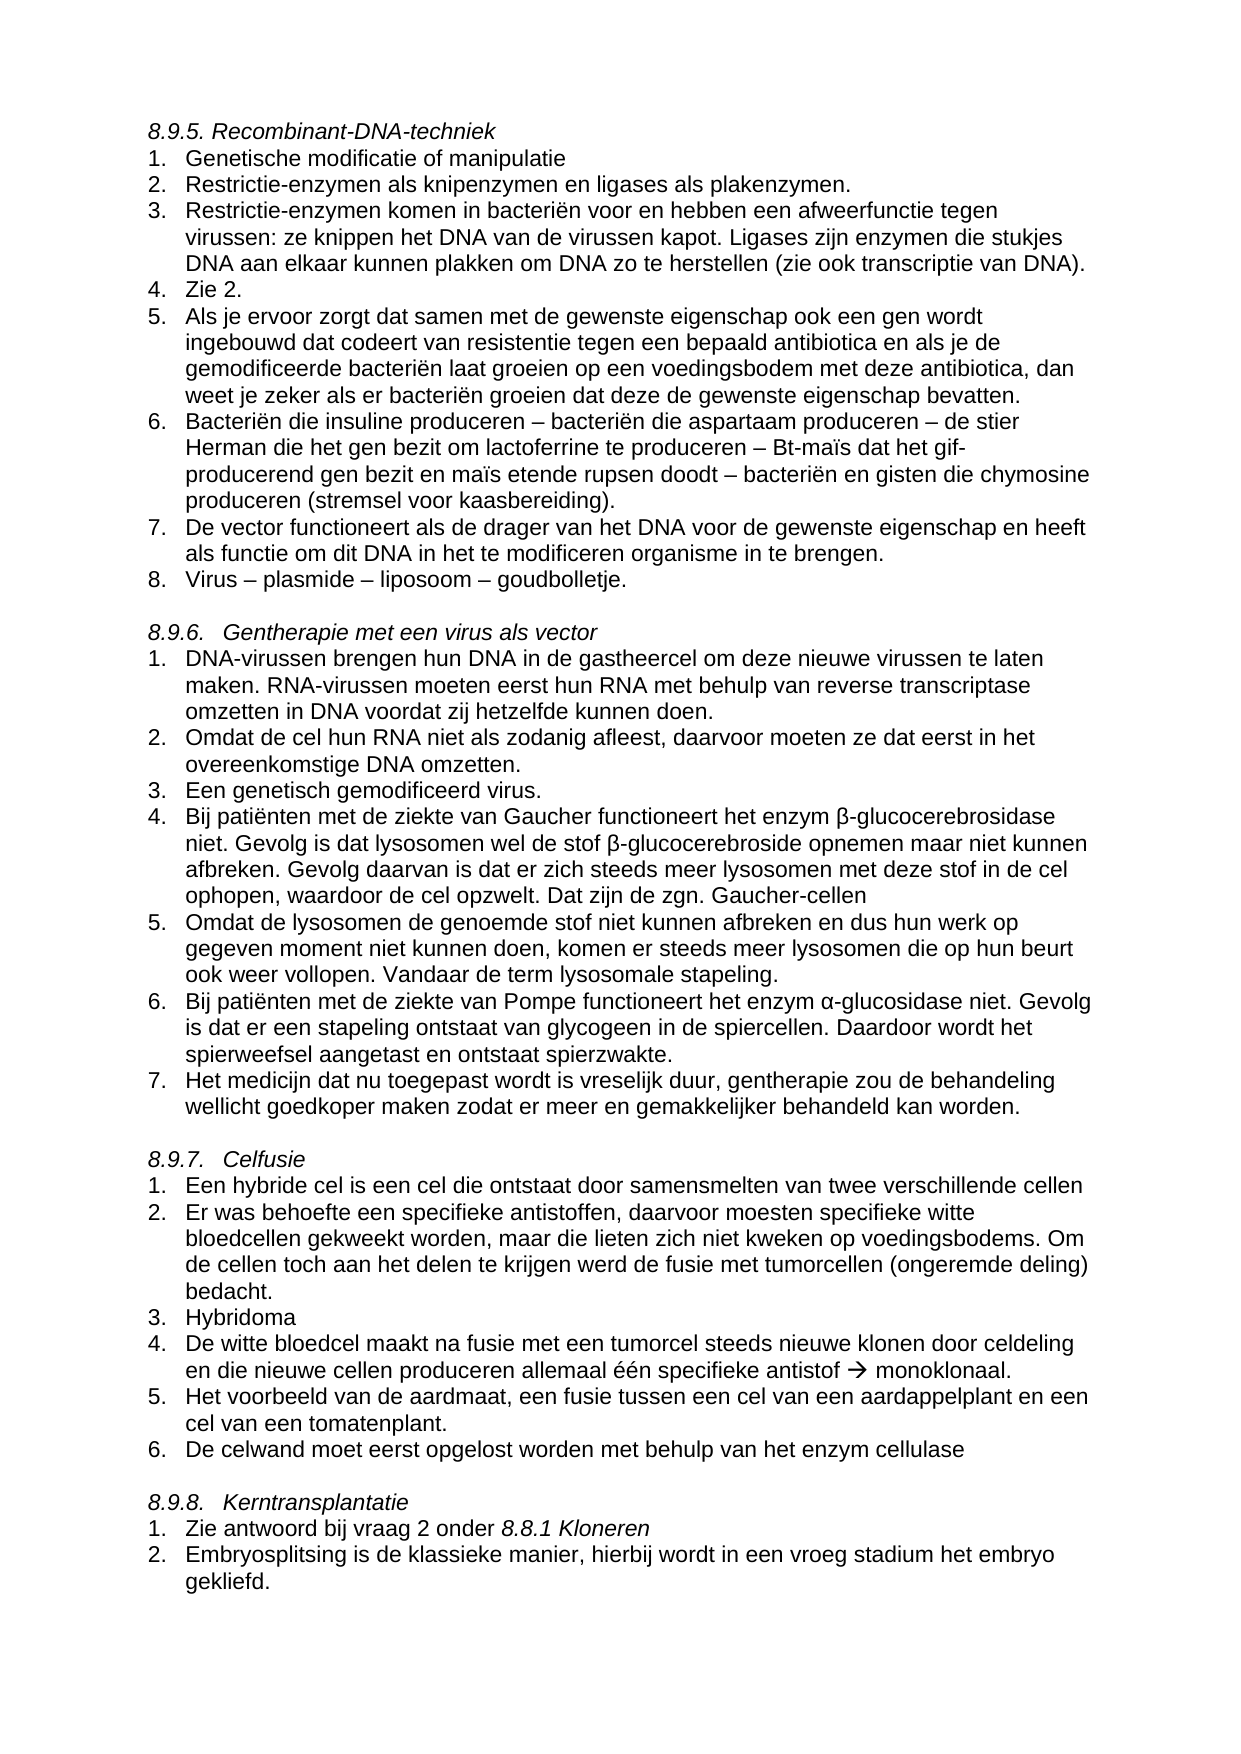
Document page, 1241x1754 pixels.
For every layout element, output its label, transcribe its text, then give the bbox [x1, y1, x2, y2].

list Een hybride cel is een cel die ontstaat door samensmelten van twee verschillende cellen [148, 1172, 1093, 1199]
list Omdat de cel hun RNA niet als zodanig afleest, daarvoor moeten ze dat eerst in het overeenkomstige DNA omzetten. [148, 724, 1093, 777]
list De celwand moet eerst opgelost worden met behulp van het enzym cellulase [148, 1436, 1093, 1462]
list Het voorbeeld van de aardmaat, een fusie tussen een cel van een aardappelplant en een cel van een tomatenplant. [148, 1383, 1093, 1436]
list Er was behoefte een specifieke antistoffen, daarvoor moesten specifieke witte bloedcellen gekweekt worden, maar die lieten zich niet kweken op voedingsbodems. Om de cellen toch aan het delen te krijgen werd de fusie met tumorcellen (ongeremde deling) bedacht. [148, 1199, 1093, 1304]
list Bij patiënten met de ziekte van Gaucher functioneert het enzym β-glucocerebrosidase niet. Gevolg is dat lysosomen wel de stof β-glucocerebroside opnemen maar niet kunnen afbreken. Gevolg daarvan is dat er zich steeds meer lysosomen met deze stof in de cel ophopen, waardoor de cel opzwelt. Dat zijn de zgn. Gaucher-cellen [148, 803, 1093, 909]
list Genetische modificatie of manipulatie [148, 144, 1093, 171]
list Zie antwoord bij vraag 2 onder 8.8.1 Kloneren [148, 1515, 1093, 1541]
list Bacteriën die insuline produceren – bacteriën die aspartaam produceren – de stier Herman die het gen bezit om lactoferrine te produceren – Bt-maïs dat het gif-producerend gen bezit en maïs etende rupsen doodt – bacteriën en gisten die chymosine produceren (stremsel voor kaasbereiding). [148, 408, 1093, 513]
list De vector functioneert als de drager van het DNA voor de gewenste eigenschap en heeft als functie om dit DNA in het te modificeren organisme in te brengen. [148, 513, 1093, 566]
list Hybridoma [148, 1304, 1093, 1330]
list Het medicijn dat nu toegepast wordt is vreselijk duur, gentherapie zou de behandeling wellicht goedkoper maken zodat er meer en gemakkelijker behandeld kan worden. [148, 1067, 1093, 1119]
text 8.9.5. Recombinant-DNA-techniek [148, 118, 1093, 144]
list Zie 2. [148, 276, 1093, 303]
list Embryosplitsing is de klassieke manier, hierbij wordt in een vroeg stadium het embryo gekliefd. [148, 1541, 1093, 1594]
list Bij patiënten met de ziekte van Pompe functioneert het enzym α-glucosidase niet. Gevolg is dat er een stapeling ontstaat van glycogeen in de spiercellen. Daardoor wordt het spierweefsel aangetast en ontstaat spierzwakte. [148, 988, 1093, 1067]
list Kerntransplantatie [148, 1488, 1093, 1515]
list Een genetisch gemodificeerd virus. [148, 777, 1093, 803]
list De witte bloedcel maakt na fusie met een tumorcel steeds nieuwe klonen door celdeling en die nieuwe cellen produceren allemaal één specifieke antistof monoklonaal. [148, 1330, 1093, 1383]
list Restrictie-enzymen als knipenzymen en ligases als plakenzymen. [148, 171, 1093, 197]
list DNA-virussen brengen hun DNA in de gastheercel om deze nieuwe virussen te laten maken. RNA-virussen moeten eerst hun RNA met behulp van reverse transcriptase omzetten in DNA voordat zij hetzelfde kunnen doen. [148, 645, 1093, 724]
list Virus – plasmide – liposoom – goudbolletje. [148, 566, 1093, 592]
list Omdat de lysosomen de genoemde stof niet kunnen afbreken en dus hun werk op gegeven moment niet kunnen doen, komen er steeds meer lysosomen die op hun beurt ook weer vollopen. Vandaar de term lysosomale stapeling. [148, 909, 1093, 988]
list Gentherapie met een virus als vector [148, 619, 1093, 645]
list Als je ervoor zorgt dat samen met de gewenste eigenschap ook een gen wordt ingebouwd dat codeert van resistentie tegen een bepaald antibiotica en als je de gemodificeerde bacteriën laat groeien op een voedingsbodem met deze antibiotica, dan weet je zeker als er bacteriën groeien dat deze de gewenste eigenschap bevatten. [148, 303, 1093, 408]
list Celfusie [148, 1146, 1093, 1172]
list Restrictie-enzymen komen in bacteriën voor en hebben een afweerfunctie tegen virussen: ze knippen het DNA van de virussen kapot. Ligases zijn enzymen die stukjes DNA aan elkaar kunnen plakken om DNA zo te herstellen (zie ook transcriptie van DNA). [148, 197, 1093, 276]
